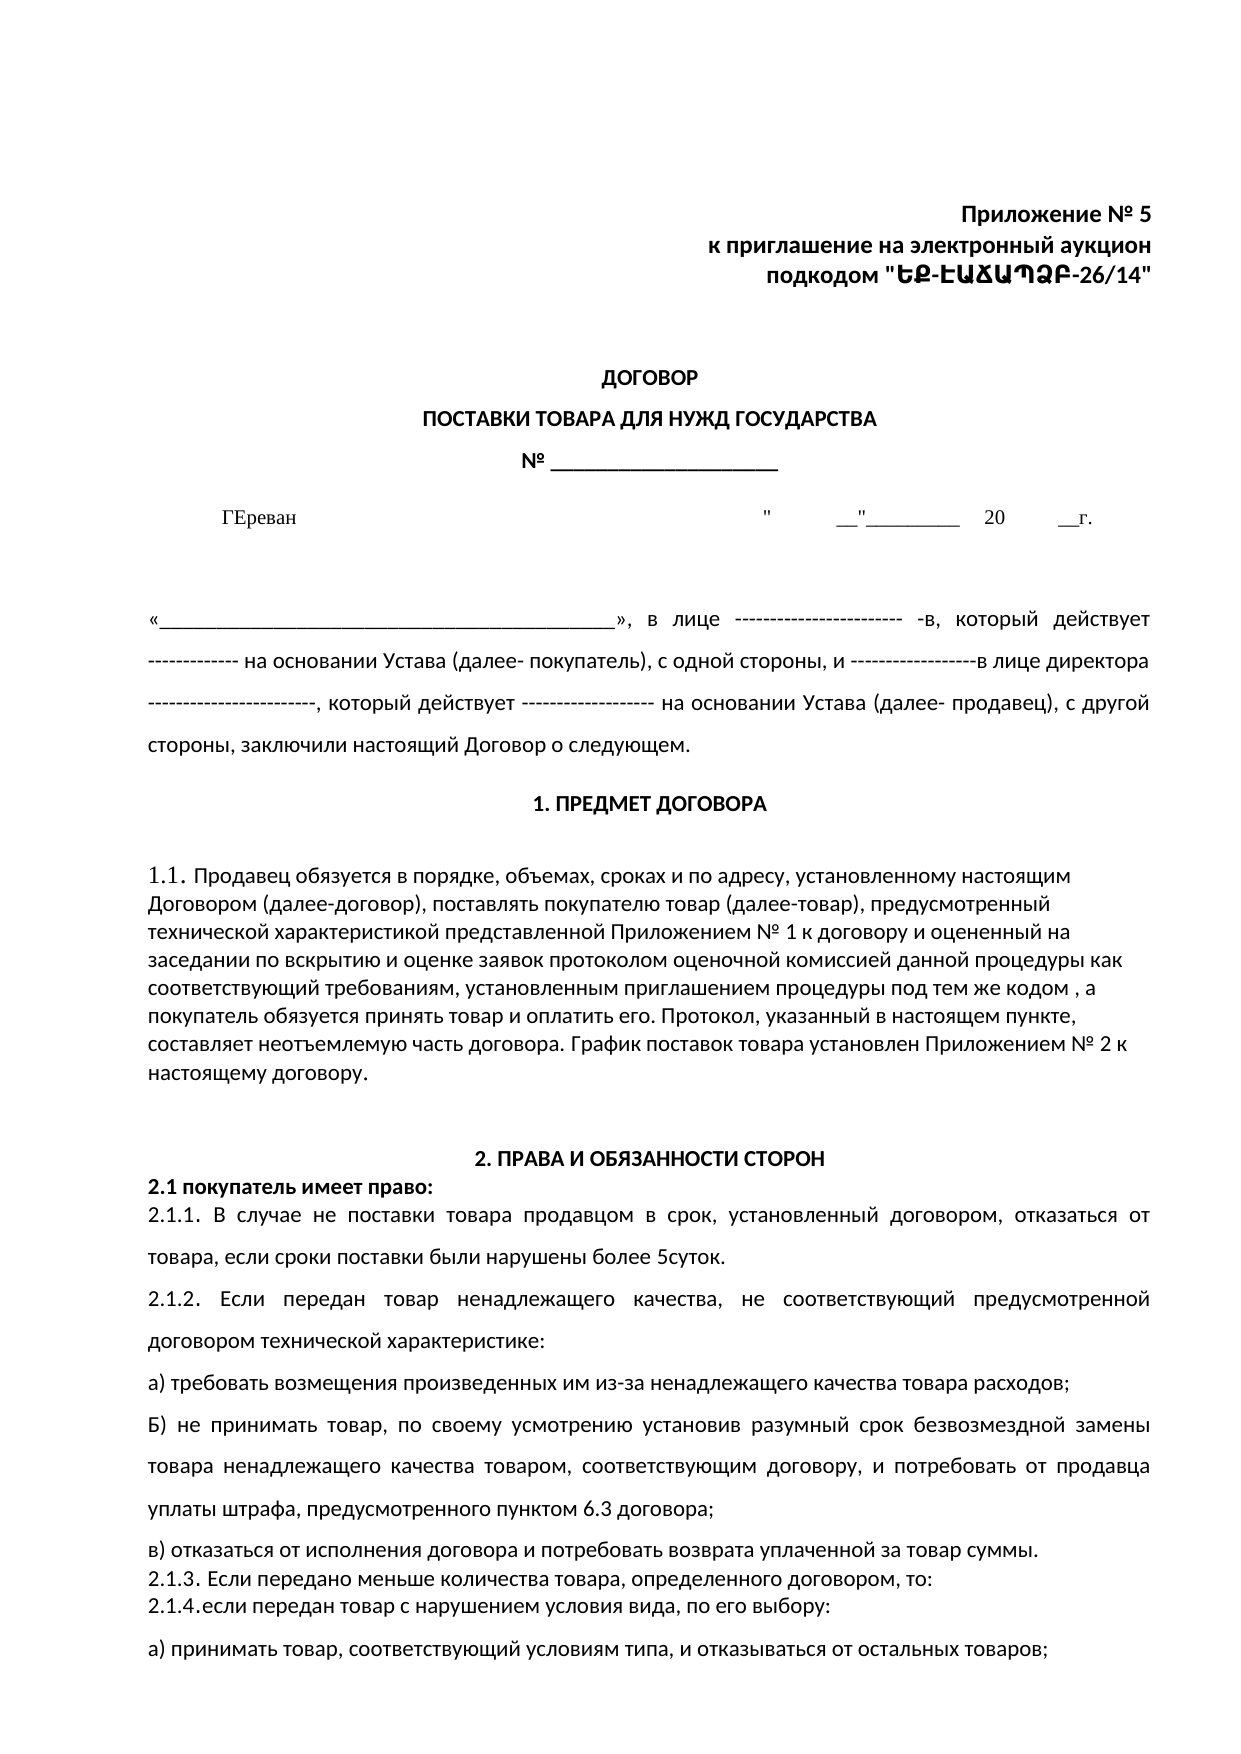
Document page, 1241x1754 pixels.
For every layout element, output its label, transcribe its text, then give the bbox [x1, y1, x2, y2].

list Б) не принимать товар, по своему усмотрению установив разумный срок безвозмездной замены товара ненадлежащего качества товаром, соответствующим договору, и потребовать от продавца уплаты штрафа, предусмотренного пунктом 6.3 договора; [148, 1410, 1152, 1522]
table_header " __"_________ 20 __г. [620, 505, 1104, 546]
text № ____________________ [148, 447, 1152, 474]
text в) отказаться от исполнения договора и потребовать возврата уплаченной за товар суммы. [148, 1536, 1152, 1564]
text Приложение № 5 [148, 198, 1152, 229]
table_header ГЕреван [136, 505, 620, 546]
list 2.1.1․ В случае не поставки товара продавцом в срок, установленный договором, отказаться от товара, если сроки поставки были нарушены более 5суток. [148, 1200, 1152, 1270]
list 2. ПРАВА И ОБЯЗАННОСТИ СТОРОН [148, 1144, 1152, 1172]
text 2.1.3․ Если передано меньше количества товара, определенного договором, то: [148, 1564, 1152, 1592]
text подкодом "ԵՔ-ԷԱՃԱՊՁԲ-26/14" [177, 259, 1152, 290]
list 2.1.2․ Если передан товар ненадлежащего качества, не соответствующий предусмотренной договором технической характеристике: [148, 1284, 1152, 1354]
list а) требовать возмещения произведенных им из-за ненадлежащего качества товара расходов; [148, 1368, 1152, 1396]
text ПОСТАВКИ ТОВАРА ДЛЯ НУЖД ГОСУДАРСТВА [148, 404, 1152, 433]
text ДОГОВОР [148, 363, 1152, 391]
text 2.1 покупатель имеет право: [148, 1172, 1152, 1200]
text 1. ПРЕДМЕТ ДОГОВОРА [148, 789, 1152, 817]
text 1.1․ Продавец обязуется в порядке, объемах, сроках и по адресу, установленному настоящим Договором (далее-договор), поставлять покупателю товар (далее-товар), предусмотренный технической характеристикой представленной Приложением № 1 к договору и оцененный на заседании по вскрытию и оценке заявок протоколом оценочной комиссией данной процедуры как соответствующий требованиям, установленным приглашением процедуры под тем же кодом , а покупатель обязуется принять товар и оплатить его. Протокол, указанный в настоящем пункте, составляет неотъемлемую часть договора. График поставок товара установлен Приложением № 2 к настоящему договору. [148, 860, 1152, 1087]
text к приглашение на электронный аукцион [177, 229, 1152, 259]
text «________________________________________», в лице ------------------------ -в, который действует ------------- на основании Устава (далее- покупатель), с одной стороны, и ------------------в лице директора ------------------------, который действует ------------------- на основании Устава (далее- продавец), с другой стороны, заключили настоящий Договор о следующем. [148, 604, 1152, 758]
list 2.1.4․если передан товар с нарушением условия вида, по его выбору: [148, 1592, 1152, 1620]
list а) принимать товар, соответствующий условиям типа, и отказываться от остальных товаров; [148, 1634, 1152, 1662]
